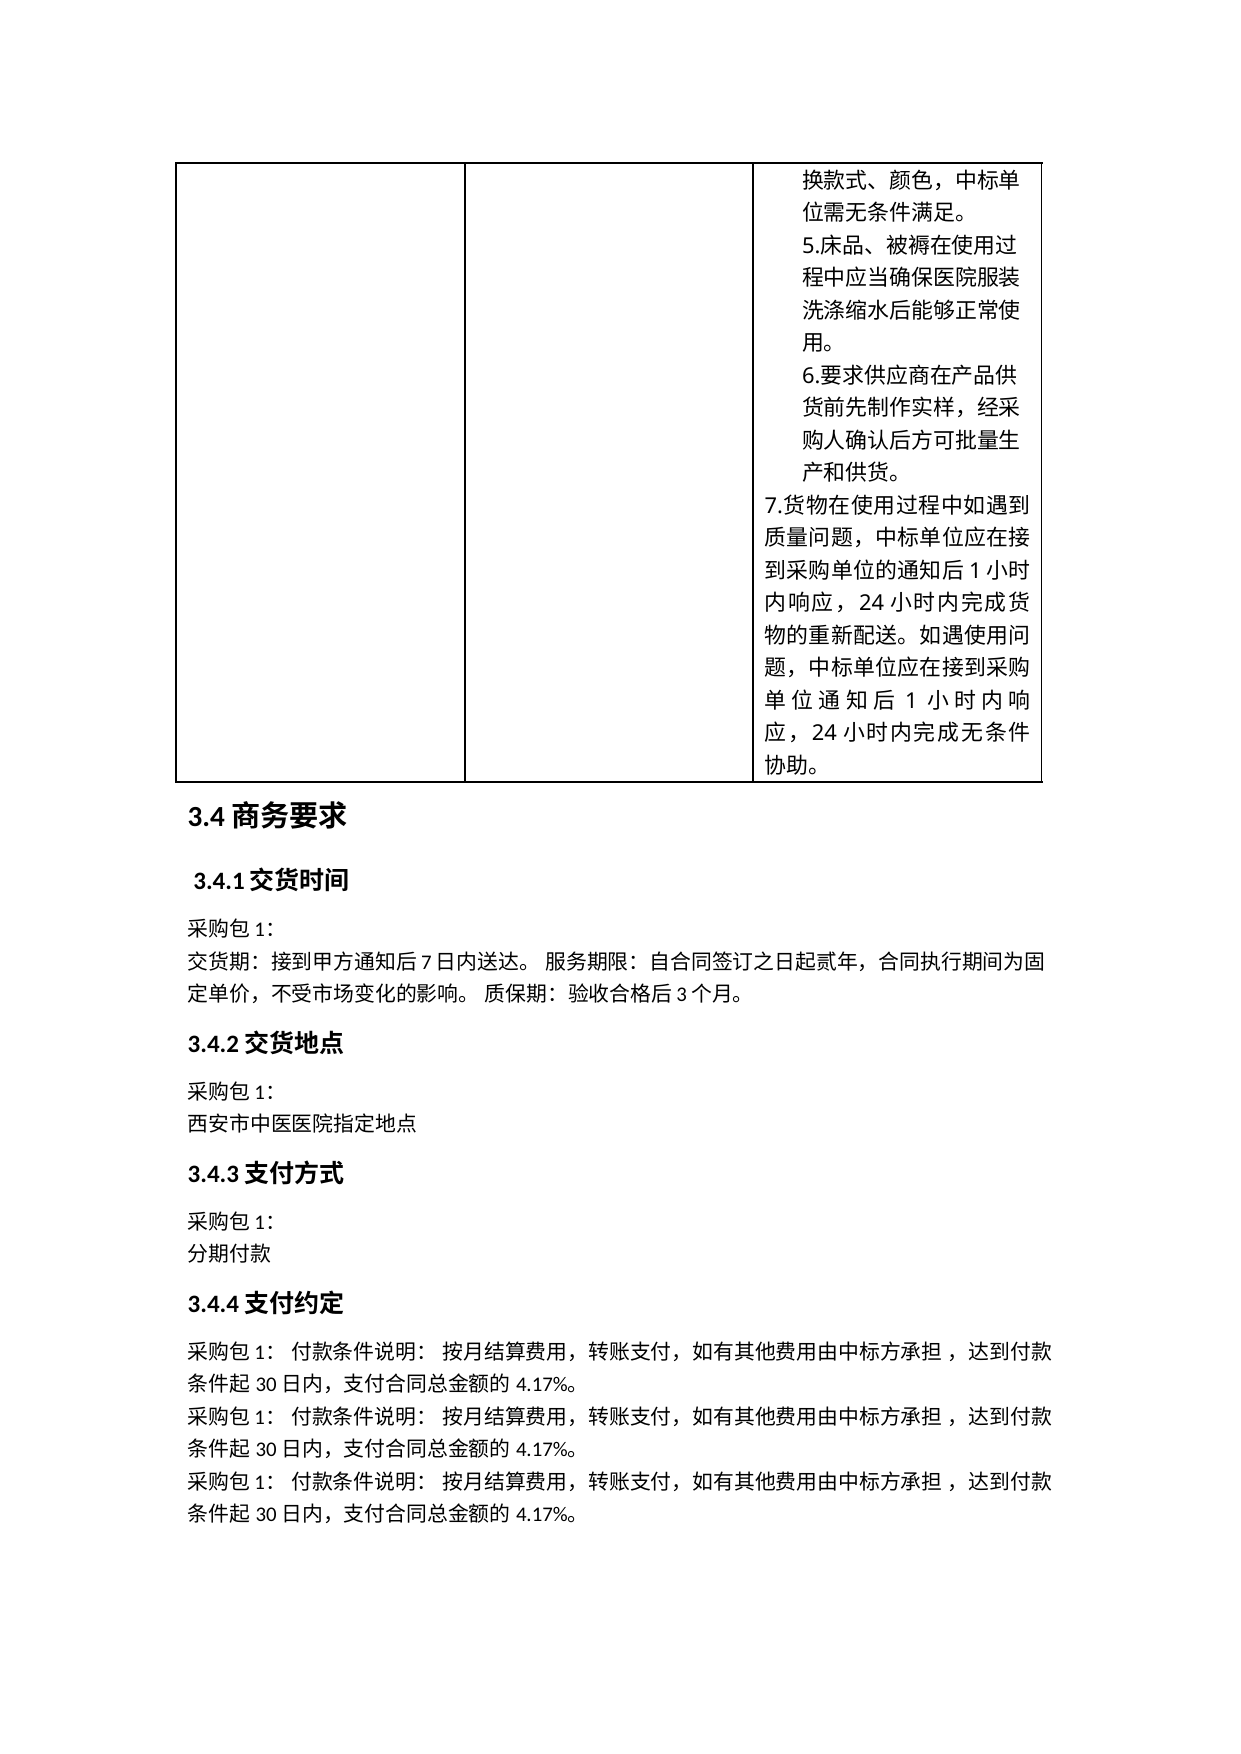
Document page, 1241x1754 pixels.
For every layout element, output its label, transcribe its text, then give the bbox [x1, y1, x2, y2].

text 3.4商务要求 [187, 783, 1053, 848]
text 3.4.4支付约定 [187, 1270, 1053, 1335]
text 采购包1： [187, 1205, 1053, 1238]
text 交货期：接到甲方通知后7日内送达。 服务期限：自合同签订之日起贰年，合同执行期间为固定单价，不受市场变化的影响。 质保期：验收合格后3个月。 [187, 945, 1053, 1010]
table_cell [177, 164, 464, 781]
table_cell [754, 164, 1041, 781]
text 采购包1： [187, 1075, 1053, 1108]
table_cell 4 [466, 164, 752, 781]
text 3.4.3支付方式 [187, 1140, 1053, 1205]
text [187, 1335, 1053, 1400]
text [187, 1465, 1053, 1530]
text 西安市中医医院指定地点 [187, 1108, 1053, 1140]
text 3.4.2交货地点 [187, 1010, 1053, 1075]
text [187, 1400, 1053, 1465]
text 3.4.1交货时间 [187, 848, 1053, 913]
text 分期付款 [187, 1238, 1053, 1270]
text 采购包1： [187, 913, 1053, 945]
